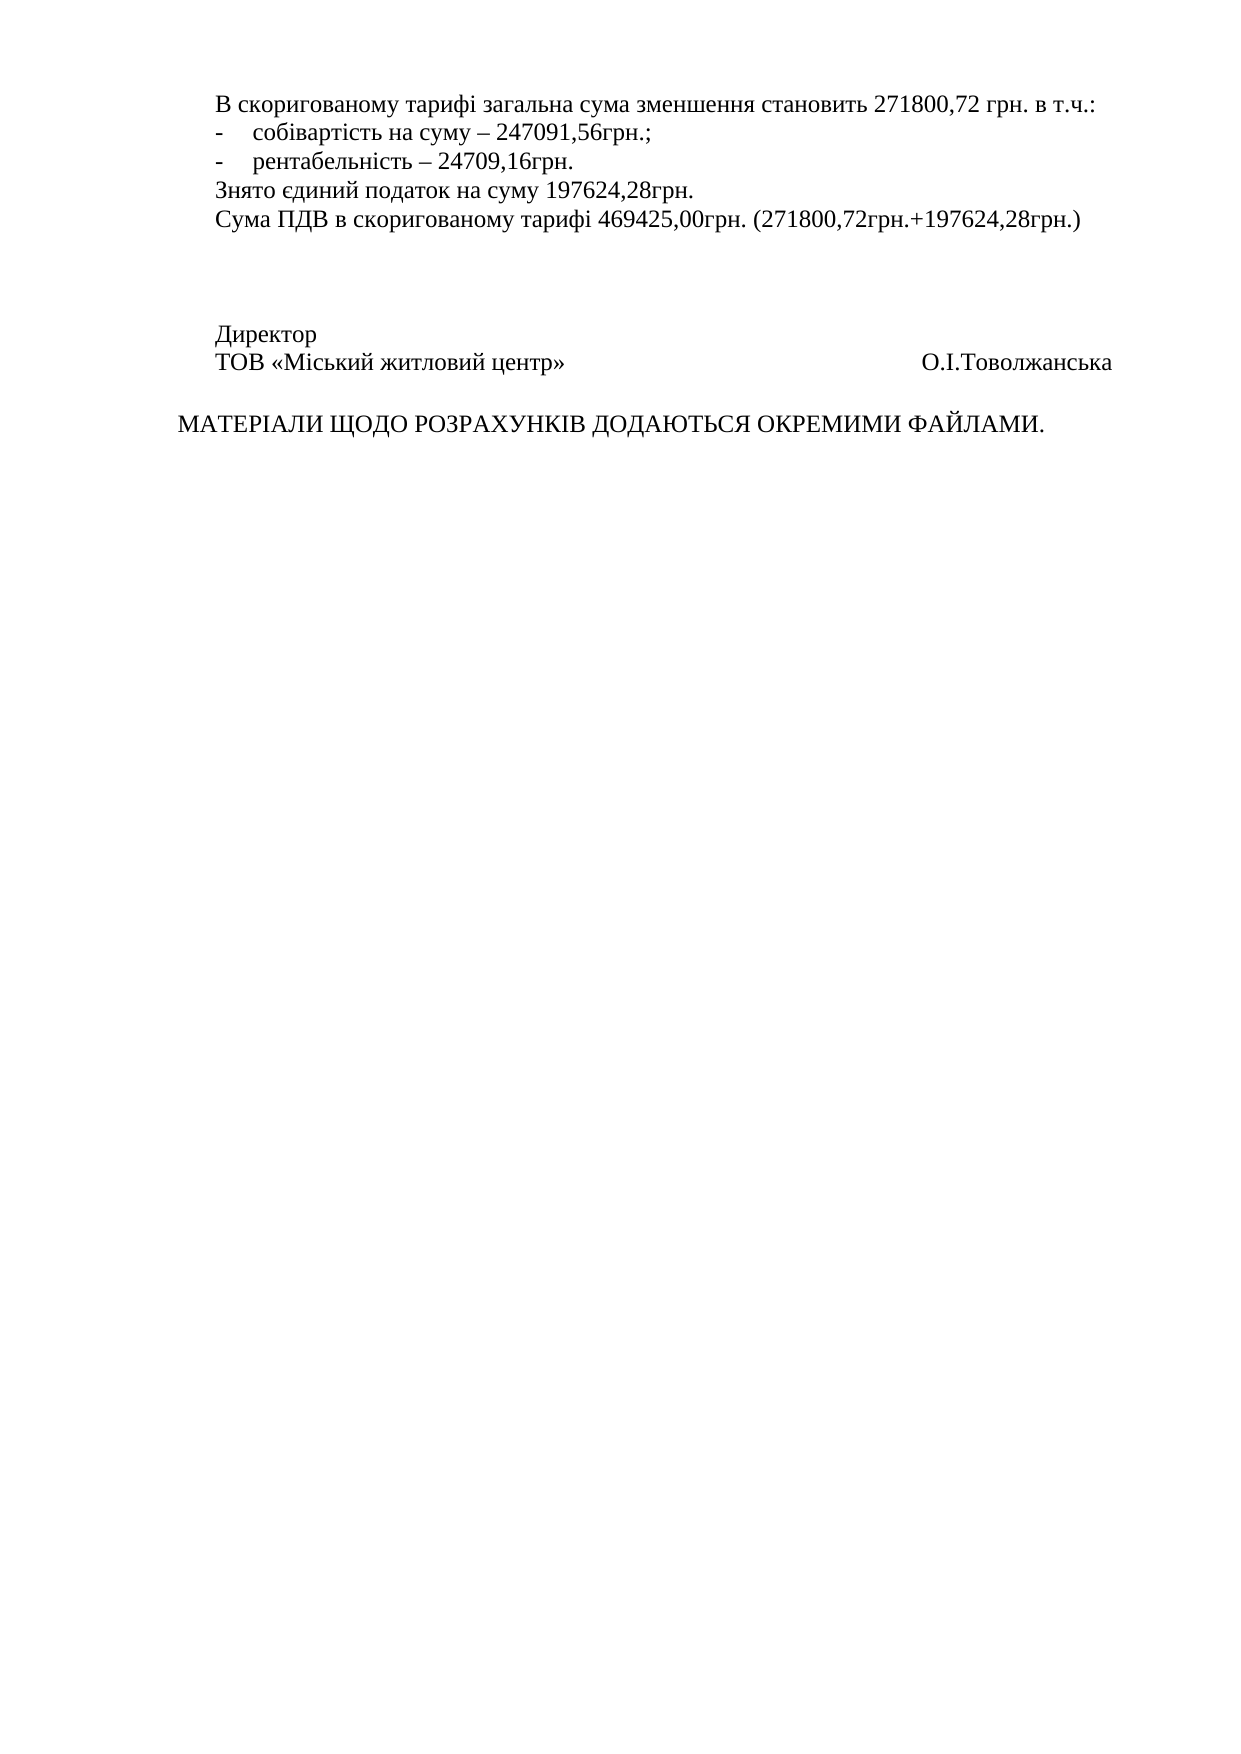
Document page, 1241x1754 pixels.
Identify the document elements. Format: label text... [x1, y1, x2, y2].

text ТОВ «Міський житловий центр» О.І.Товолжанська [215, 347, 1152, 376]
text Сума ПДВ в скоригованому тарифі 469425,00грн. (271800,72грн.+197624,28грн.) [215, 204, 1152, 232]
text МАТЕРІАЛИ ЩОДО РОЗРАХУНКІВ ДОДАЮТЬСЯ ОКРЕМИМИ ФАЙЛАМИ. [177, 410, 1152, 438]
text Знято єдиний податок на суму 197624,28грн. [215, 175, 1152, 204]
list собівартість на суму – 247091,56грн.; [215, 117, 1152, 146]
text Директор [215, 319, 1152, 347]
text В скоригованому тарифі загальна сума зменшення становить 271800,72 грн. в т.ч.: [215, 89, 1152, 117]
list рентабельність – 24709,16грн. [215, 146, 1152, 175]
